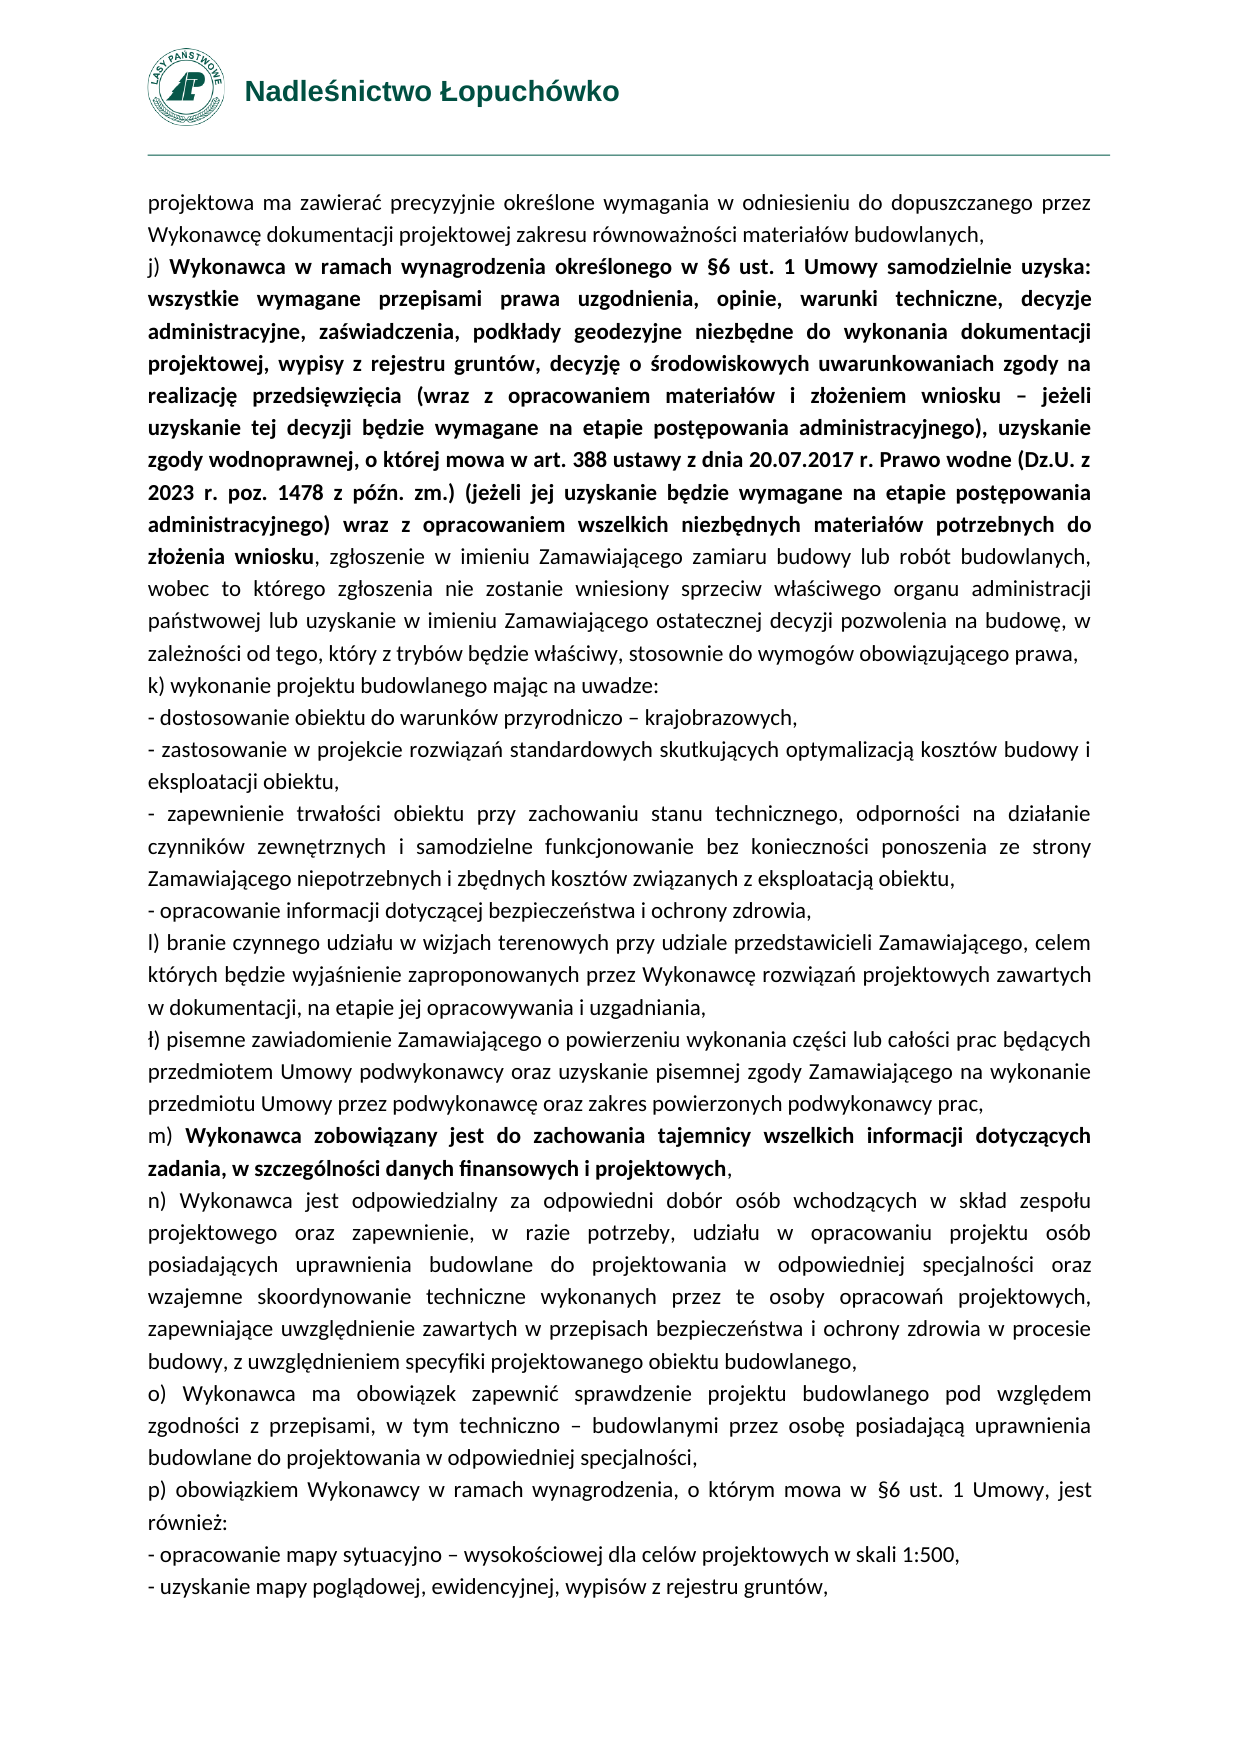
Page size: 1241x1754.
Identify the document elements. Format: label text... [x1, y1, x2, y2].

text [148, 188, 1093, 248]
text - opracowanie informacji dotyczącej bezpieczeństwa i ochrony zdrowia, [148, 896, 1093, 924]
text k) wykonanie projektu budowlanego mając na uwadze: [148, 671, 1093, 699]
text ł) pisemne zawiadomienie Zamawiającego o powierzeniu wykonania części lub całości prac będących przedmiotem Umowy podwykonawcy oraz uzyskanie pisemnej zgody Zamawiającego na wykonanie przedmiotu Umowy przez podwykonawcę oraz zakres powierzonych podwykonawcy prac, [148, 1025, 1093, 1117]
text j) Wykonawca w ramach wynagrodzenia określonego w §6 ust. 1 Umowy samodzielnie uzyska: wszystkie wymagane przepisami prawa uzgodnienia, opinie, warunki techniczne, decyzje administracyjne, zaświadczenia, podkłady geodezyjne niezbędne do wykonania dokumentacji projektowej, wypisy z rejestru gruntów, decyzję o środowiskowych uwarunkowaniach zgody na realizację przedsięwzięcia (wraz z opracowaniem materiałów i złożeniem wniosku – jeżeli uzyskanie tej decyzji będzie wymagane na etapie postępowania administracyjnego), uzyskanie zgody wodnoprawnej, o której mowa w art. 388 ustawy z dnia 20.07.2017 r. Prawo wodne (Dz.U. z 2023 r. poz. 1478 z późn. zm.) (jeżeli jej uzyskanie będzie wymagane na etapie postępowania administracyjnego) wraz z opracowaniem wszelkich niezbędnych materiałów potrzebnych do złożenia wniosku, zgłoszenie w imieniu Zamawiającego zamiaru budowy lub robót budowlanych, wobec to którego zgłoszenia nie zostanie wniesiony sprzeciw właściwego organu administracji państwowej lub uzyskanie w imieniu Zamawiającego ostatecznej decyzji pozwolenia na budowę, w zależności od tego, który z trybów będzie właściwy, stosownie do wymogów obowiązującego prawa, [148, 252, 1093, 667]
text m) Wykonawca zobowiązany jest do zachowania tajemnicy wszelkich informacji dotyczących zadania, w szczególności danych finansowych i projektowych, [148, 1121, 1093, 1182]
text - dostosowanie obiektu do warunków przyrodniczo – krajobrazowych, [148, 703, 1093, 731]
text - opracowanie mapy sytuacyjno – wysokościowej dla celów projektowych w skali 1:500, [148, 1540, 1093, 1568]
text - zapewnienie trwałości obiektu przy zachowaniu stanu technicznego, odporności na działanie czynników zewnętrznych i samodzielne funkcjonowanie bez konieczności ponoszenia ze strony Zamawiającego niepotrzebnych i zbędnych kosztów związanych z eksploatacją obiektu, [148, 799, 1093, 892]
text l) branie czynnego udziału w wizjach terenowych przy udziale przedstawicieli Zamawiającego, celem których będzie wyjaśnienie zaproponowanych przez Wykonawcę rozwiązań projektowych zawartych w dokumentacji, na etapie jej opracowywania i uzgadniania, [148, 928, 1093, 1021]
text n) Wykonawca jest odpowiedzialny za odpowiedni dobór osób wchodzących w skład zespołu projektowego oraz zapewnienie, w razie potrzeby, udziału w opracowaniu projektu osób posiadających uprawnienia budowlane do projektowania w odpowiedniej specjalności oraz wzajemne skoordynowanie techniczne wykonanych przez te osoby opracowań projektowych, zapewniające uwzględnienie zawartych w przepisach bezpieczeństwa i ochrony zdrowia w procesie budowy, z uwzględnieniem specyfiki projektowanego obiektu budowlanego, [148, 1186, 1093, 1375]
text p) obowiązkiem Wykonawcy w ramach wynagrodzenia, o którym mowa w §6 ust. 1 Umowy, jest również: [148, 1476, 1093, 1536]
text - zastosowanie w projekcie rozwiązań standardowych skutkujących optymalizacją kosztów budowy i eksploatacji obiektu, [148, 735, 1093, 795]
text - uzyskanie mapy poglądowej, ewidencyjnej, wypisów z rejestru gruntów, [148, 1572, 1093, 1600]
text o) Wykonawca ma obowiązek zapewnić sprawdzenie projektu budowlanego pod względem zgodności z przepisami, w tym techniczno – budowlanymi przez osobę posiadającą uprawnienia budowlane do projektowania w odpowiedniej specjalności, [148, 1379, 1093, 1471]
